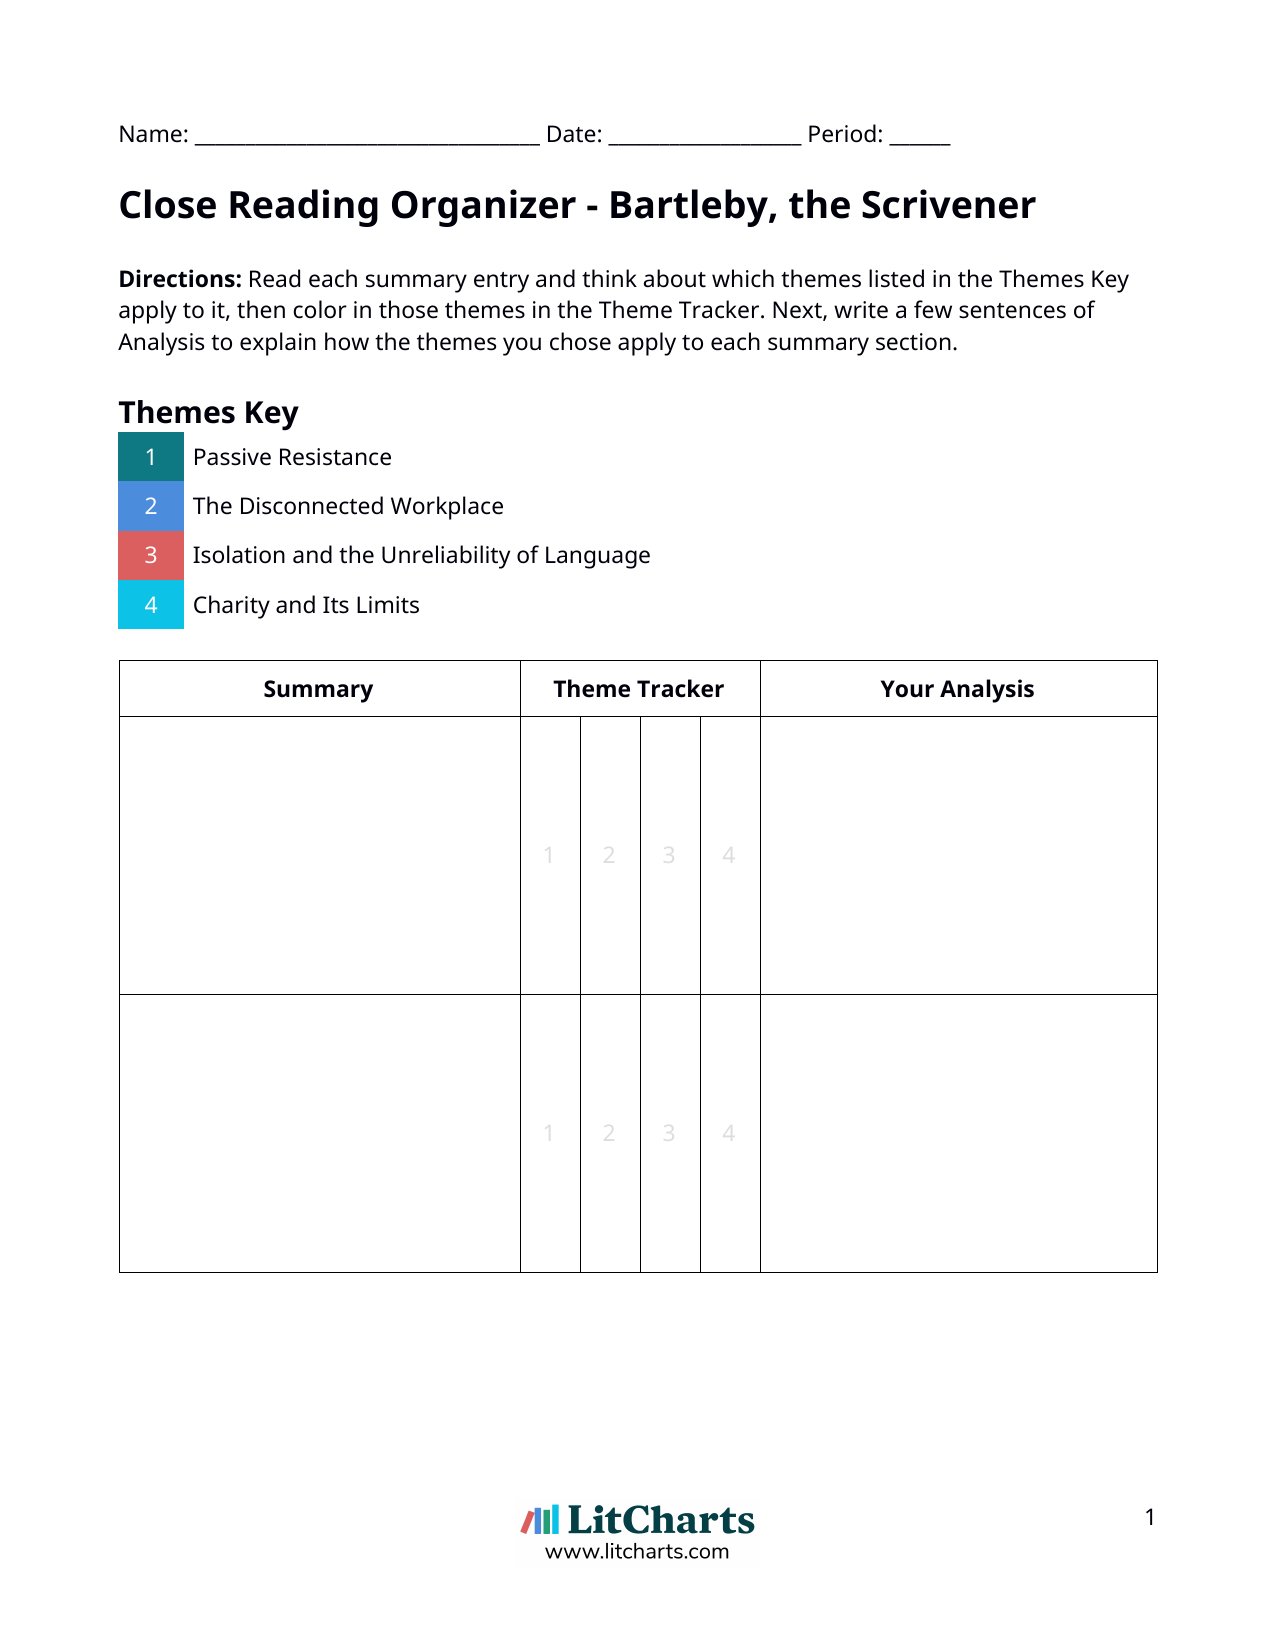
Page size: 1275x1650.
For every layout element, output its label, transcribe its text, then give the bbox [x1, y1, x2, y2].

table_cell [120, 717, 520, 994]
table_header Passive Resistance [184, 432, 840, 481]
text Close Reading Organizer - Bartleby, the Scrivener [118, 178, 1157, 229]
table_cell 1 [521, 995, 580, 1272]
table_header Summary [120, 661, 520, 716]
text Directions: Read each summary entry and think about which themes listed in the Themes Key apply to it, then color in those themes in the Theme Tracker. Next, write a few sentences of Analysis to explain how the themes you chose apply to each summary section. [118, 263, 1157, 357]
text Themes Key [118, 391, 1157, 432]
table_cell The Disconnected Workplace [184, 481, 840, 531]
table_cell 2 [581, 995, 640, 1272]
table_cell [761, 717, 1157, 994]
table_cell 3 [641, 995, 700, 1272]
table_cell Isolation and the Unreliability of Language [184, 531, 840, 580]
table_cell Charity and Its Limits [184, 580, 840, 629]
table_cell 4 [118, 580, 184, 629]
table_header Your Analysis [761, 661, 1157, 716]
table_cell [120, 995, 520, 1272]
table_cell 2 [118, 481, 184, 531]
table_cell 3 [641, 717, 700, 994]
table_header Theme Tracker [521, 661, 760, 716]
picture [514, 1498, 761, 1567]
table_cell [761, 995, 1157, 1272]
table_cell 1 [521, 717, 580, 994]
table_cell 4 [701, 717, 760, 994]
table_cell 2 [581, 717, 640, 994]
table_header 1 [118, 432, 184, 481]
table_cell 4 [701, 995, 760, 1272]
table_cell 3 [118, 531, 184, 580]
